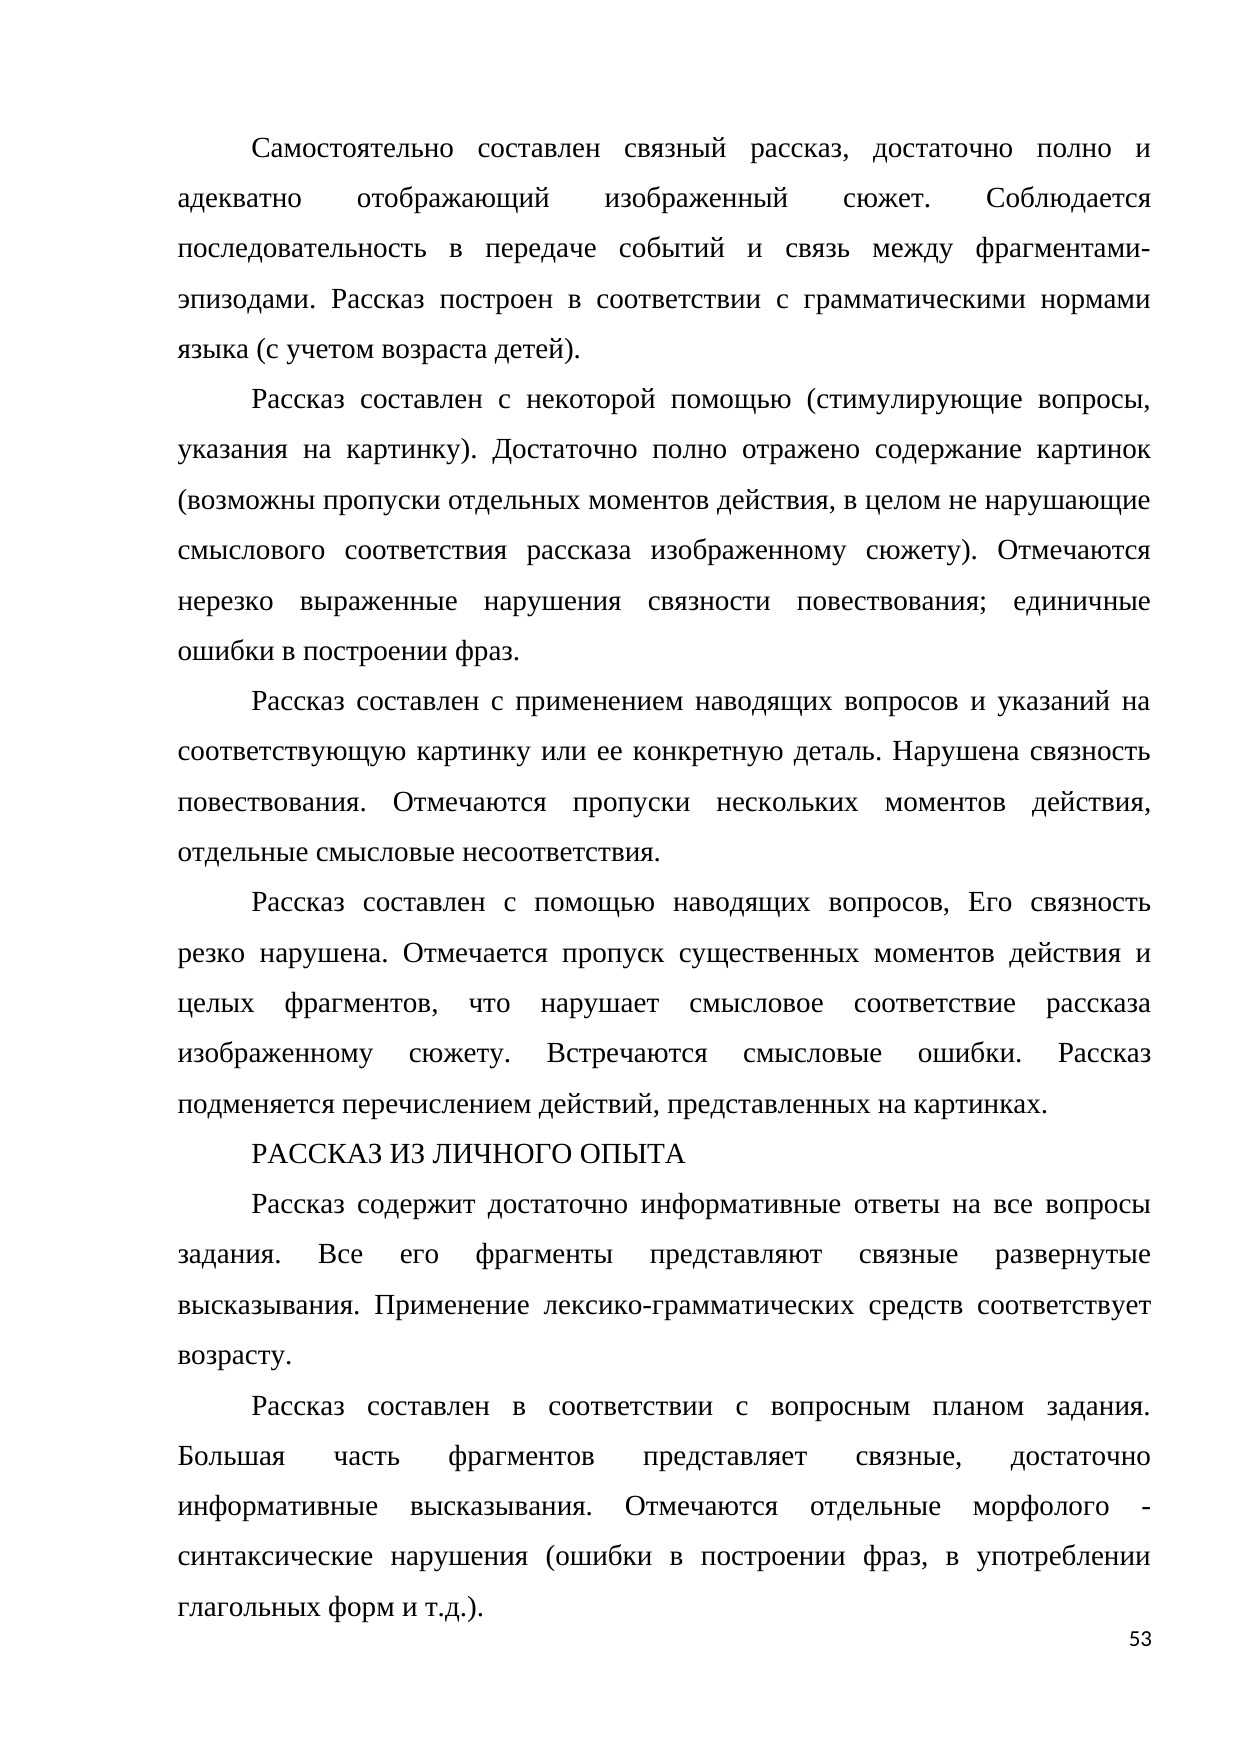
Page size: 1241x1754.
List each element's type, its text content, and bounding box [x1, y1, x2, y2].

text РАССКАЗ ИЗ ЛИЧНОГО ОПЫТА [177, 1136, 1152, 1169]
text Рассказ составлен в соответствии с вопросным планом задания. Большая часть фрагментов представляет связные, достаточно информативные высказывания. Отмечаются отдельные морфолого - синтаксические нарушения (ошибки в построении фраз, в употреблении глагольных форм и т.д.). [177, 1388, 1152, 1622]
text Рассказ составлен с применением наводящих вопросов и указаний на соответствующую картинку или ее конкретную деталь. Нарушена связность повествования. Отмечаются пропуски нескольких моментов действия, отдельные смысловые несоответствия. [177, 683, 1152, 868]
text Рассказ составлен с помощью наводящих вопросов, Его связность резко нарушена. Отмечается пропуск существенных моментов действия и целых фрагментов, что нарушает смысловое соответствие рассказа изображенному сюжету. Встречаются смысловые ошибки. Рассказ подменяется перечислением действий, представленных на картинках. [177, 884, 1152, 1119]
text Рассказ содержит достаточно информативные ответы на все вопросы задания. Все его фрагменты представляют связные развернутые высказывания. Применение лексико-грамматических средств соответствует возрасту. [177, 1186, 1152, 1371]
text Самостоятельно составлен связный рассказ, достаточно полно и адекватно отображающий изображенный сюжет. Соблюдается последовательность в передаче событий и связь между фрагментами-эпизодами. Рассказ построен в соответствии с грамматическими нормами языка (с учетом возраста детей). [177, 130, 1152, 364]
text Рассказ составлен с некоторой помощью (стимулирующие вопросы, указания на картинку). Достаточно полно отражено содержание картинок (возможны пропуски отдельных моментов действия, в целом не нарушающие смыслового соответствия рассказа изображенному сюжету). Отмечаются нерезко выраженные нарушения связности повествования; единичные ошибки в построении фраз. [177, 381, 1152, 666]
